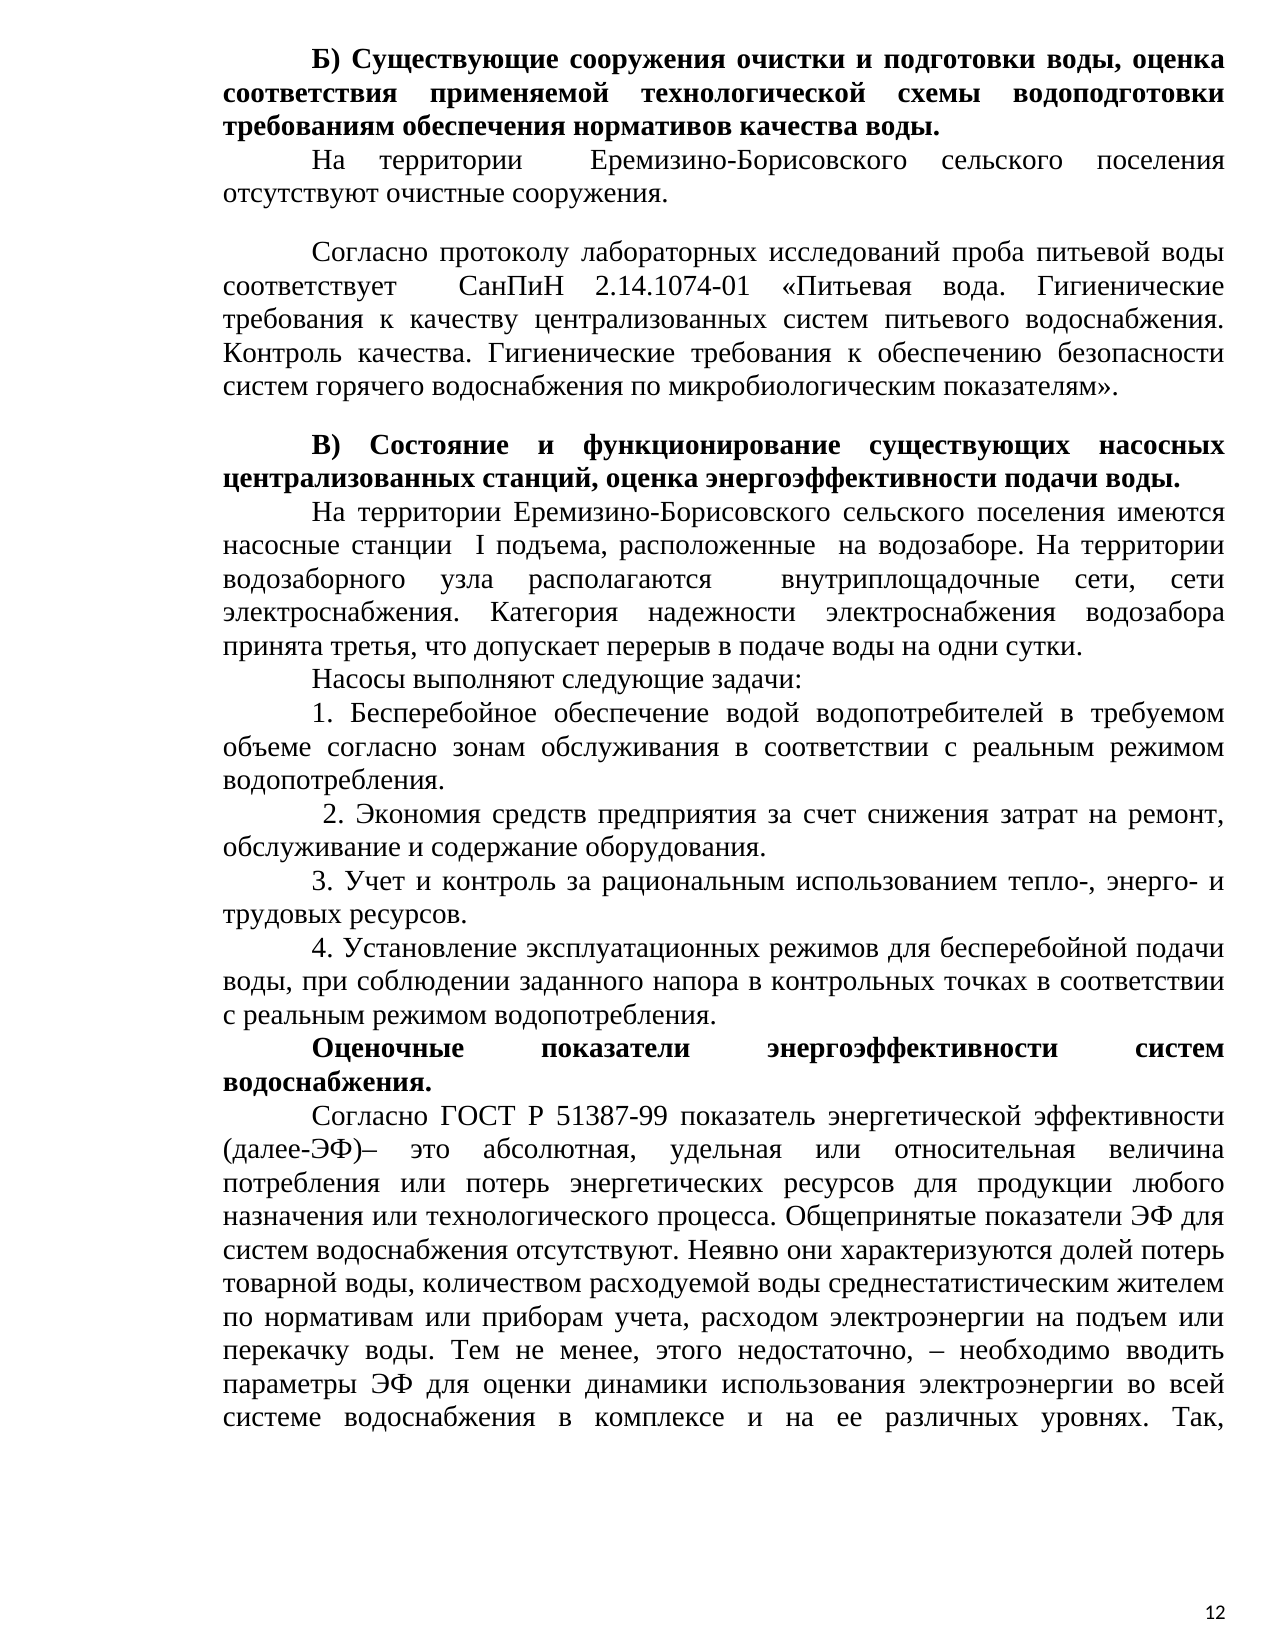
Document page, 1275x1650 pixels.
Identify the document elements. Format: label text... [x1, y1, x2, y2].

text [223, 1098, 1225, 1433]
text 2. Экономия средств предприятия за счет снижения затрат на ремонт, обслуживание и содержание оборудования. [223, 796, 1225, 863]
text 4. Установление эксплуатационных режимов для бесперебойной подачи воды, при соблюдении заданного напора в контрольных точках в соответствии с реальным режимом водопотребления. [223, 930, 1225, 1031]
text В) Состояние и функционирование существующих насосных централизованных станций, оценка энергоэффективности подачи воды. [223, 427, 1225, 494]
text Б) Существующие сооружения очистки и подготовки воды, оценка соответствия применяемой технологической схемы водоподготовки требованиям обеспечения нормативов качества воды. [223, 41, 1225, 142]
text На территории Еремизино-Борисовского сельского поселения отсутствуют очистные сооружения. [223, 142, 1225, 209]
text Насосы выполняют следующие задачи: [223, 662, 1225, 695]
text 3. Учет и контроль за рациональным использованием тепло-, энерго- и трудовых ресурсов. [223, 863, 1225, 930]
text 1. Бесперебойное обеспечение водой водопотребителей в требуемом объеме согласно зонам обслуживания в соответствии с реальным режимом водопотребления. [223, 695, 1225, 796]
text Оценочные показатели энергоэффективности систем водоснабжения. [223, 1031, 1225, 1098]
text На территории Еремизино-Борисовского сельского поселения имеются насосные станции I подъема, расположенные на водозаборе. На территории водозаборного узла располагаются внутриплощадочные сети, сети электроснабжения. Категория надежности электроснабжения водозабора принята третья, что допускает перерыв в подаче воды на одни сутки. [223, 494, 1225, 662]
text Согласно протоколу лабораторных исследований проба питьевой воды соответствует СанПиН 2.14.1074-01 «Питьевая вода. Гигиенические требования к качеству централизованных систем питьевого водоснабжения. Контроль качества. Гигиенические требования к обеспечению безопасности систем горячего водоснабжения по микробиологическим показателям». [223, 234, 1225, 402]
